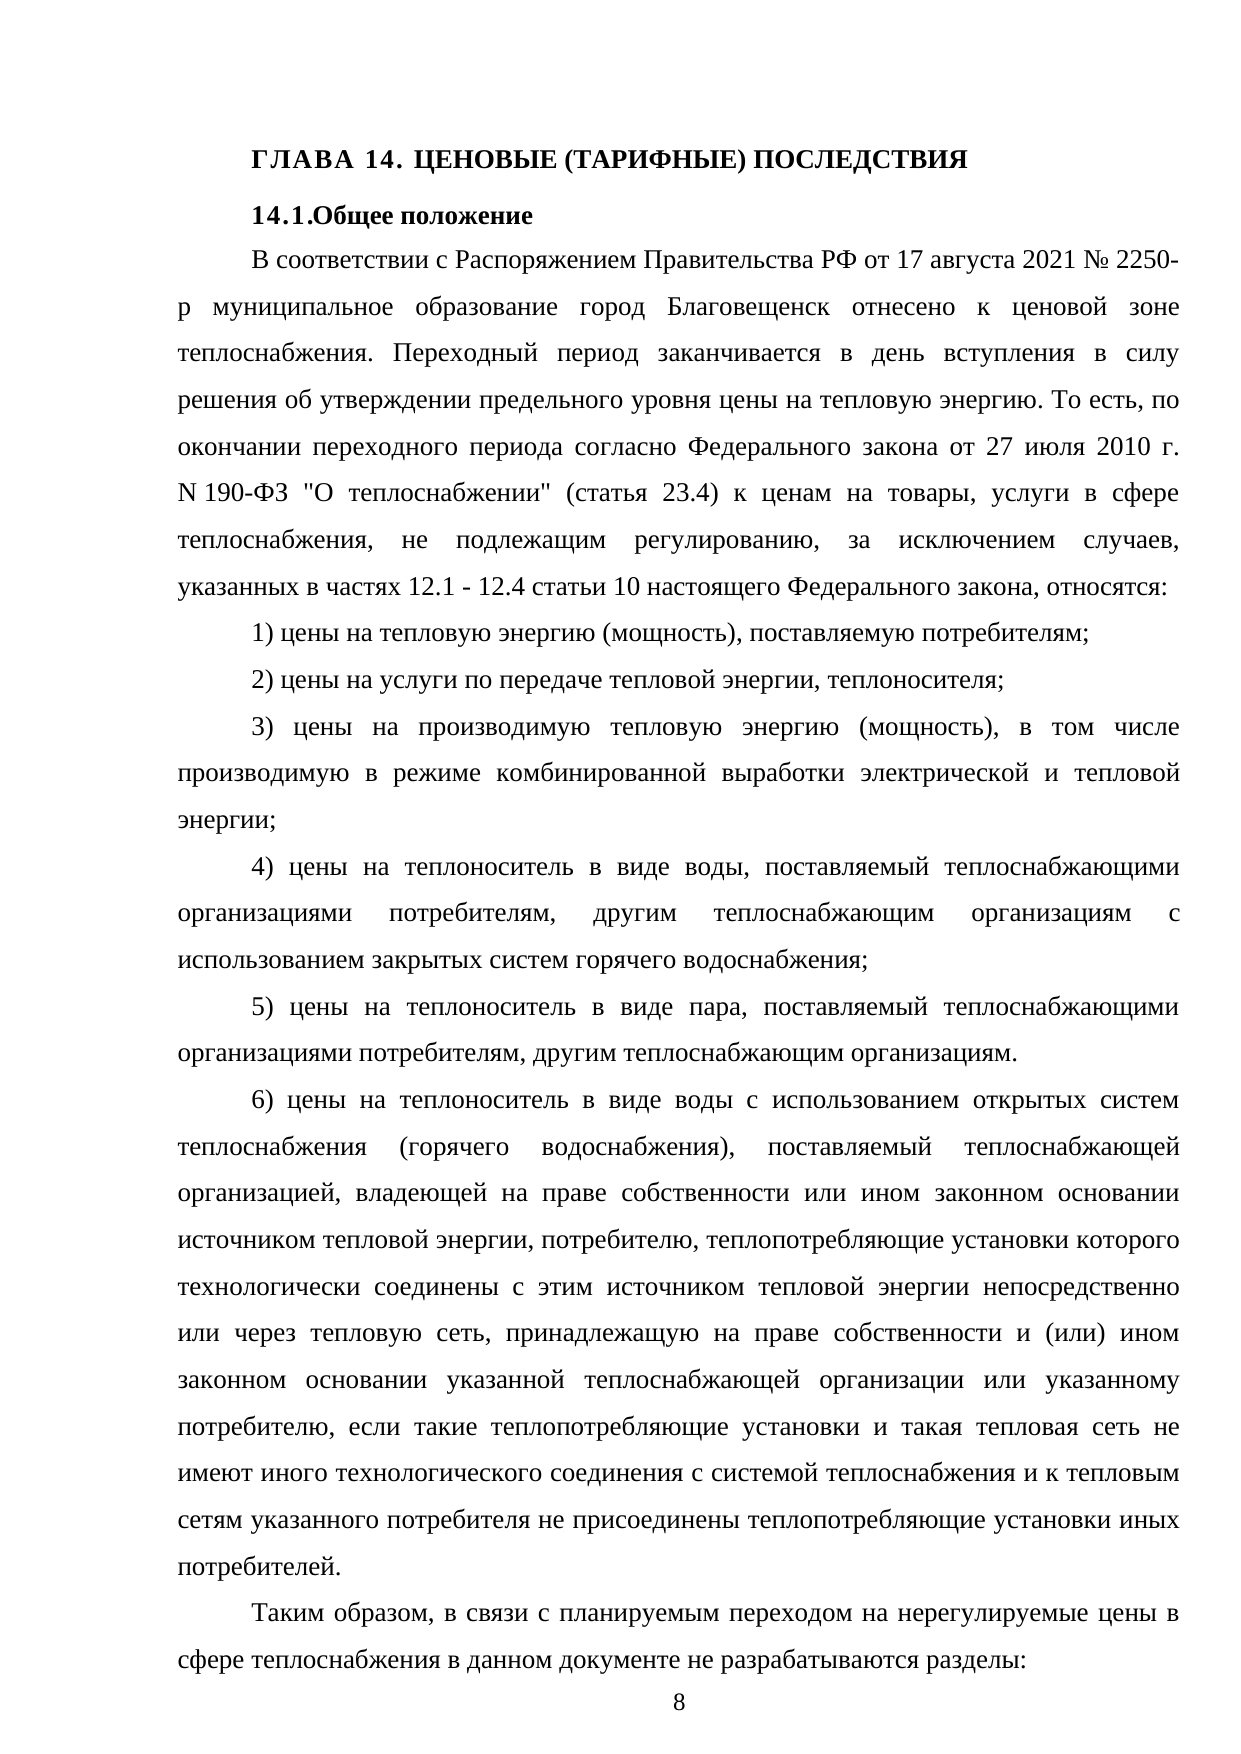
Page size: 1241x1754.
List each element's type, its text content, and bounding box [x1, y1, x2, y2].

text 4) цены на теплоноситель в виде воды, поставляемый теплоснабжающими организациями потребителям, другим теплоснабжающим организациям с использованием закрытых систем горячего водоснабжения; [177, 849, 1181, 974]
text Таким образом, в связи с планируемым переходом на нерегулируемые цены в сфере теплоснабжения в данном документе не разрабатываются разделы: [177, 1596, 1181, 1674]
text 3) цены на производимую тепловую энергию (мощность), в том числе производимую в режиме комбинированной выработки электрической и тепловой энергии; [177, 709, 1181, 834]
list ЦЕНОВЫЕ (ТАРИФНЫЕ) ПОСЛЕДСТВИЯ [177, 143, 1181, 174]
text 5) цены на теплоноситель в виде пара, поставляемый теплоснабжающими организациями потребителям, другим теплоснабжающим организациям. [177, 989, 1181, 1067]
text 6) цены на теплоноситель в виде воды с использованием открытых систем теплоснабжения (горячего водоснабжения), поставляемый теплоснабжающей организацией, владеющей на праве собственности или ином законном основании источником тепловой энергии, потребителю, теплопотребляющие установки которого технологически соединены с этим источником тепловой энергии непосредственно или через тепловую сеть, принадлежащую на праве собственности и (или) ином законном основании указанной теплоснабжающей организации или указанному потребителю, если такие теплопотребляющие установки и такая тепловая сеть не имеют иного технологического соединения с системой теплоснабжения и к тепловым сетям указанного потребителя не присоединены теплопотребляющие установки иных потребителей. [177, 1083, 1181, 1581]
text В соответствии с Распоряжением Правительства РФ от 17 августа 2021 № 2250-р муниципальное образование город Благовещенск отнесено к ценовой зоне теплоснабжения. Переходный период заканчивается в день вступления в силу решения об утверждении предельного уровня цены на тепловую энергию. То есть, по окончании переходного периода согласно Федерального закона от 27 июля 2010 г. N 190-ФЗ "О теплоснабжении" (статья 23.4) к ценам на товары, услуги в сфере теплоснабжения, не подлежащим регулированию, за исключением случаев, указанных в частях 12.1 - 12.4 статьи 10 настоящего Федерального закона, относятся: [177, 243, 1181, 601]
text 2) цены на услуги по передаче тепловой энергии, теплоносителя; [177, 663, 1181, 694]
text Общее положение [177, 199, 1181, 230]
text 1) цены на тепловую энергию (мощность), поставляемую потребителям; [177, 616, 1181, 647]
